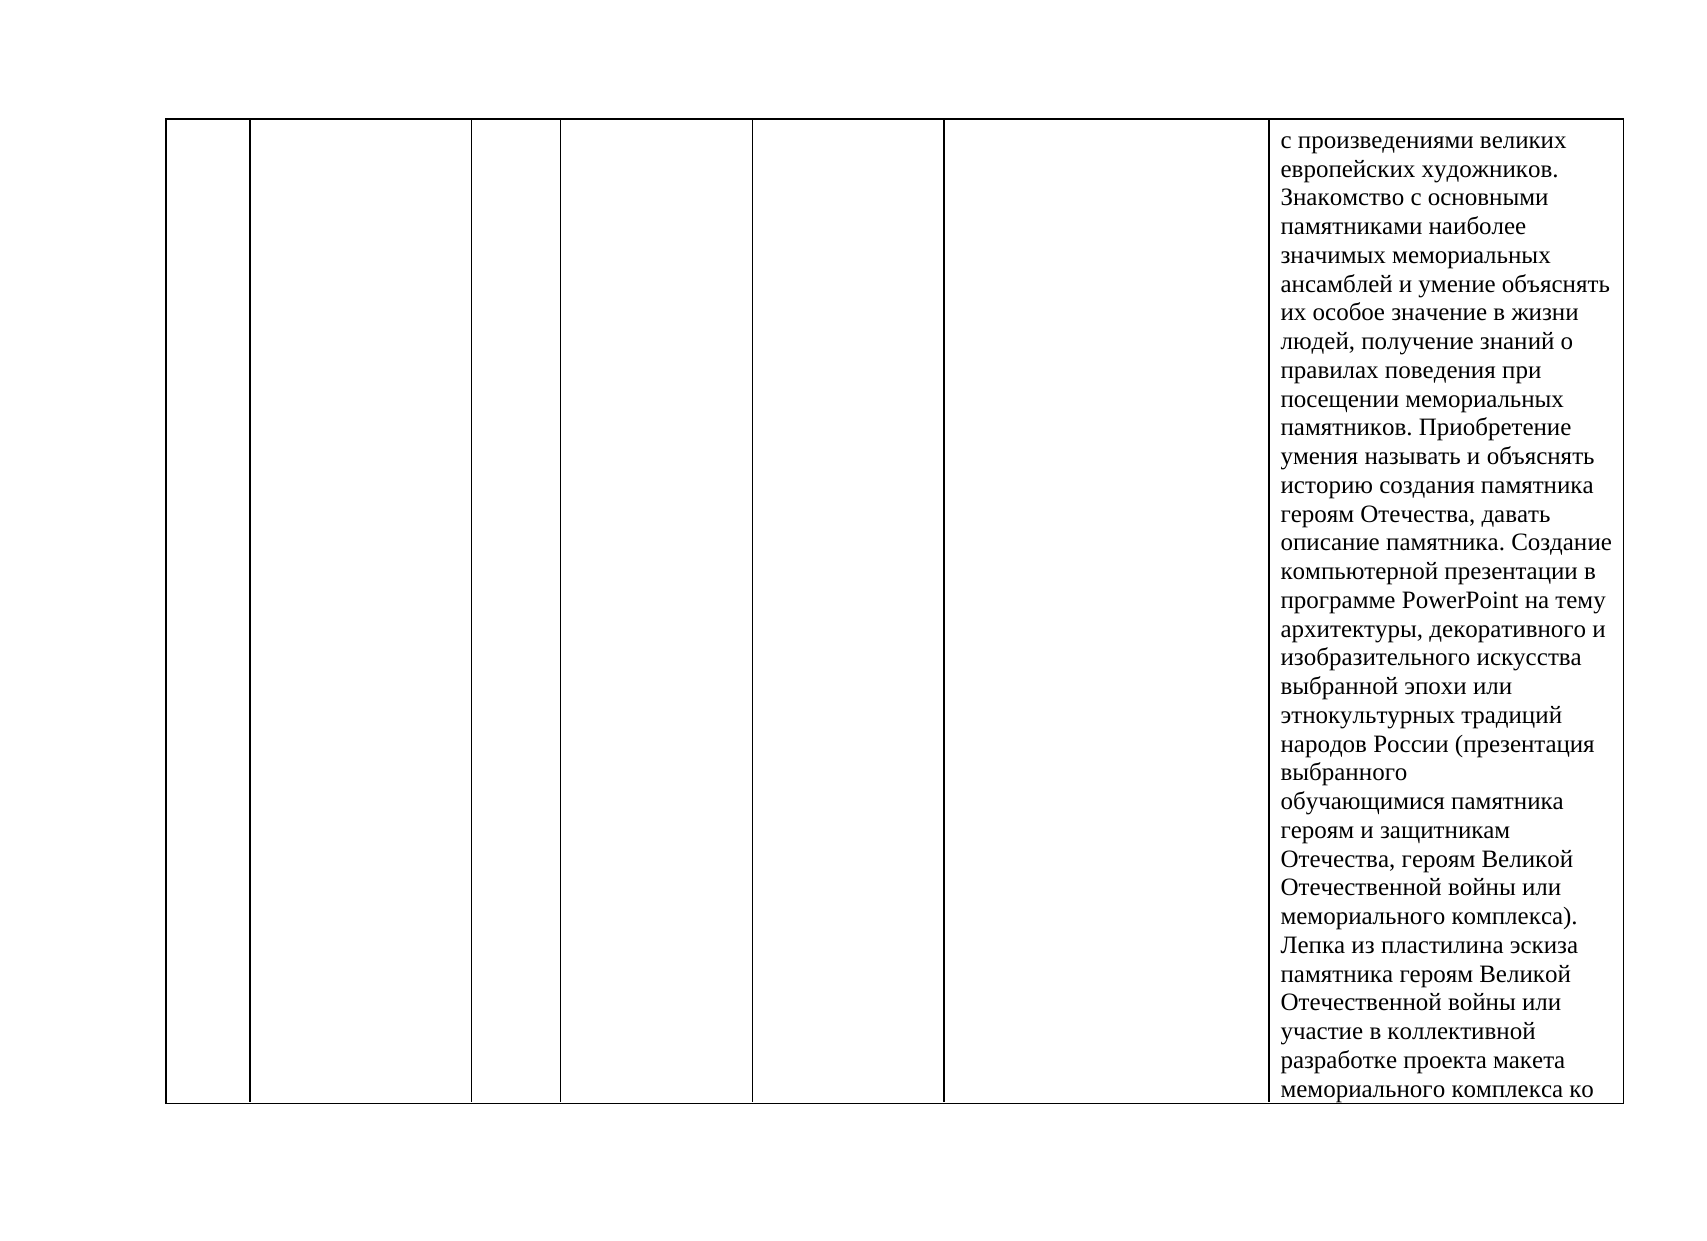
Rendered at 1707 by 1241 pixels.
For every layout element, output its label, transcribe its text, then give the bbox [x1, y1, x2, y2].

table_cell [945, 120, 1268, 1102]
table_cell [561, 120, 752, 1102]
table_cell [753, 120, 943, 1102]
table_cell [251, 120, 471, 1102]
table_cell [1270, 120, 1623, 1102]
table_cell 6 [472, 120, 560, 1102]
table_cell 5 [167, 120, 249, 1102]
